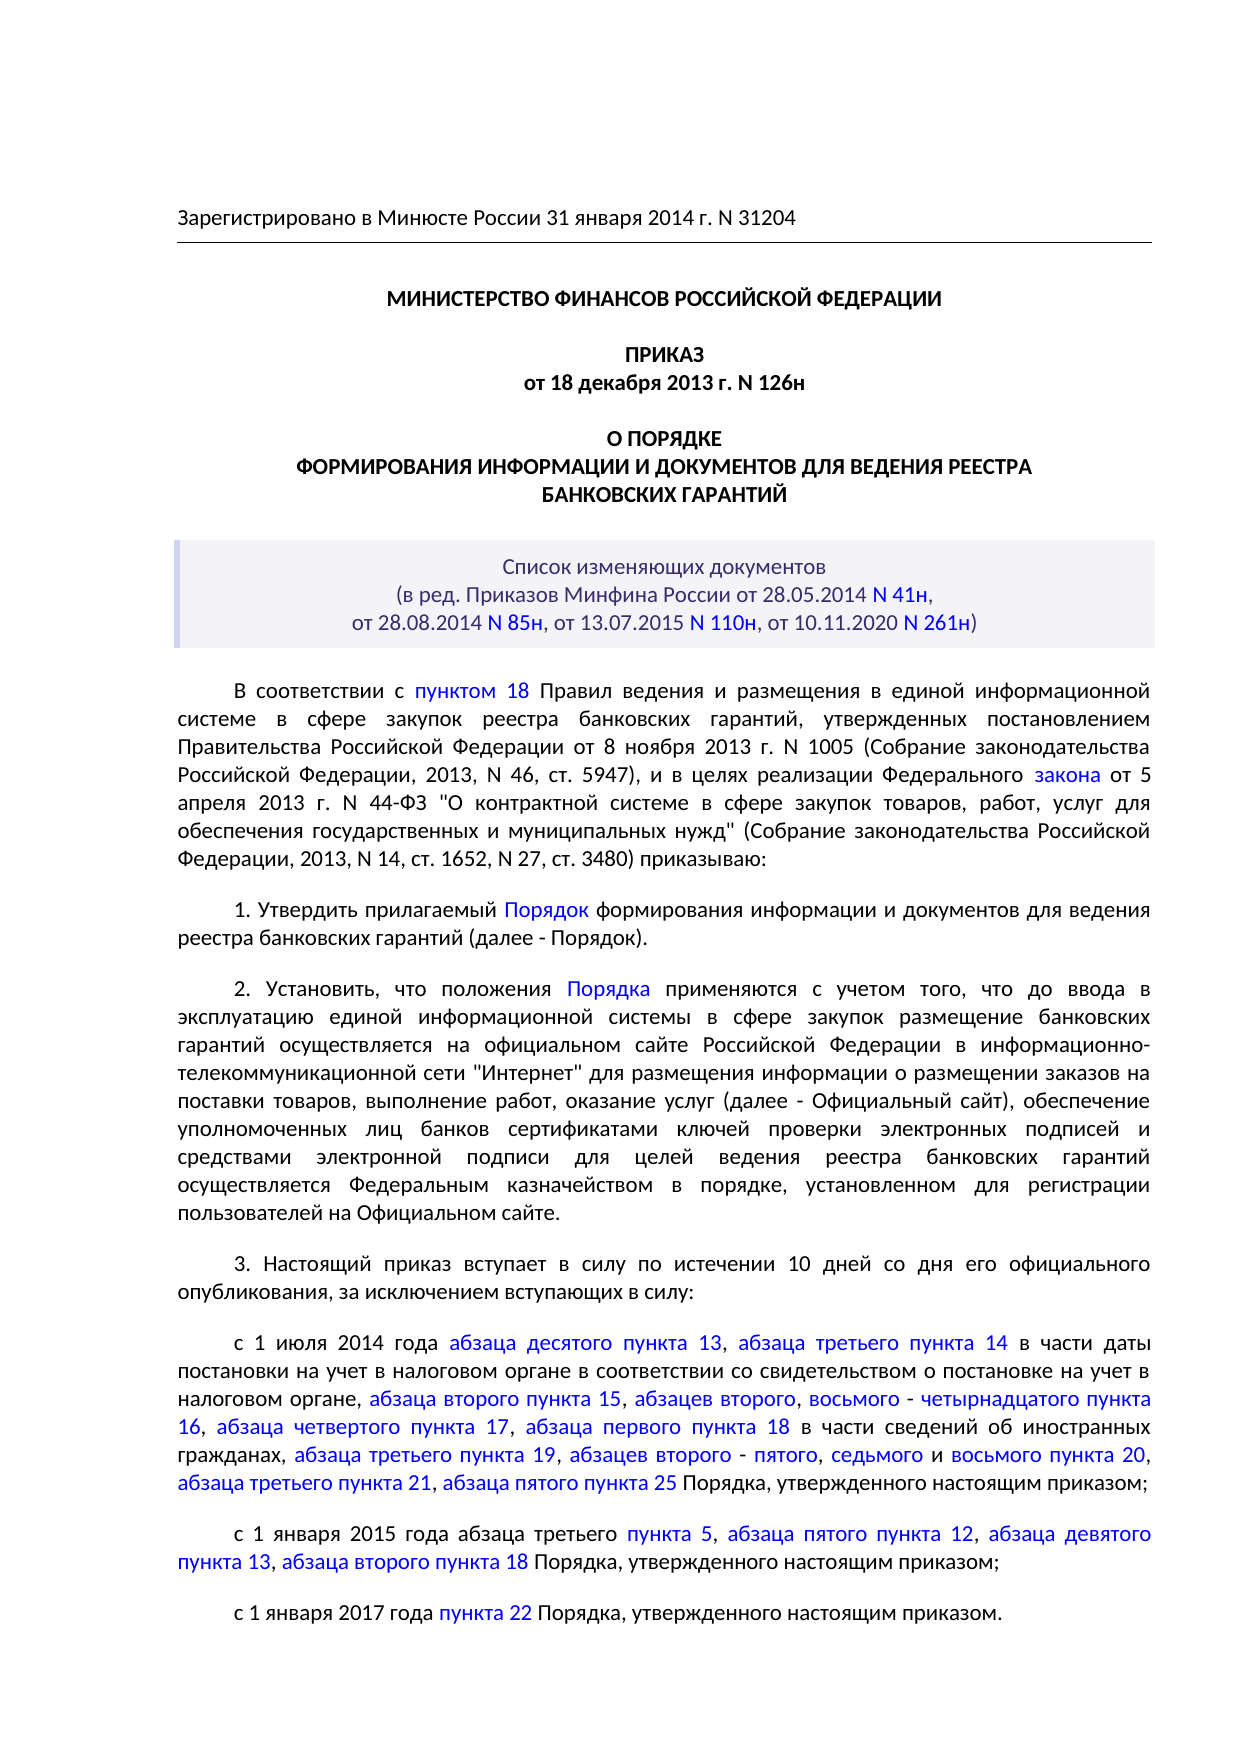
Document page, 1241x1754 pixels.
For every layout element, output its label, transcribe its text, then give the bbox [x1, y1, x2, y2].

text 3. Настоящий приказ вступает в силу по истечении 10 дней со дня его официального опубликования, за исключением вступающих в силу: [177, 1249, 1152, 1305]
text 2. Установить, что положения Порядка применяются с учетом того, что до ввода в эксплуатацию единой информационной системы в сфере закупок размещение банковских гарантий осуществляется на официальном сайте Российской Федерации в информационно-телекоммуникационной сети "Интернет" для размещения информации о размещении заказов на поставки товаров, выполнение работ, оказание услуг (далее - Официальный сайт), обеспечение уполномоченных лиц банков сертификатами ключей проверки электронных подписей и средствами электронной подписи для целей ведения реестра банковских гарантий осуществляется Федеральным казначейством в порядке, установленном для регистрации пользователей на Официальном сайте. [177, 974, 1152, 1226]
title ПРИКАЗ [177, 340, 1152, 368]
title МИНИСТЕРСТВО ФИНАНСОВ РОССИЙСКОЙ ФЕДЕРАЦИИ [177, 284, 1152, 312]
text Зарегистрировано в Минюсте России 31 января 2014 г. N 31204 [177, 203, 1152, 231]
table_header Список изменяющих документов (в ред. Приказов Минфина России от 28.05.2014 N 41н, от 28.08.2014 N 85н, от 13.07.2015 N 110н, от 10.11.2020 N 261н) [180, 540, 1149, 648]
title О ПОРЯДКЕ [177, 424, 1152, 452]
title БАНКОВСКИХ ГАРАНТИЙ [177, 480, 1152, 508]
text с 1 июля 2014 года абзаца десятого пункта 13, абзаца третьего пункта 14 в части даты постановки на учет в налоговом органе в соответствии со свидетельством о постановке на учет в налоговом органе, абзаца второго пункта 15, абзацев второго, восьмого - четырнадцатого пункта 16, абзаца четвертого пункта 17, абзаца первого пункта 18 в части сведений об иностранных гражданах, абзаца третьего пункта 19, абзацев второго - пятого, седьмого и восьмого пункта 20, абзаца третьего пункта 21, абзаца пятого пункта 25 Порядка, утвержденного настоящим приказом; [177, 1328, 1152, 1496]
title от 18 декабря 2013 г. N 126н [177, 368, 1152, 396]
title ФОРМИРОВАНИЯ ИНФОРМАЦИИ И ДОКУМЕНТОВ ДЛЯ ВЕДЕНИЯ РЕЕСТРА [177, 452, 1152, 480]
text с 1 января 2017 года пункта 22 Порядка, утвержденного настоящим приказом. [177, 1598, 1152, 1626]
text 1. Утвердить прилагаемый Порядок формирования информации и документов для ведения реестра банковских гарантий (далее - Порядок). [177, 895, 1152, 951]
text В соответствии с пунктом 18 Правил ведения и размещения в единой информационной системе в сфере закупок реестра банковских гарантий, утвержденных постановлением Правительства Российской Федерации от 8 ноября 2013 г. N 1005 (Собрание законодательства Российской Федерации, 2013, N 46, ст. 5947), и в целях реализации Федерального закона от 5 апреля 2013 г. N 44-ФЗ "О контрактной системе в сфере закупок товаров, работ, услуг для обеспечения государственных и муниципальных нужд" (Собрание законодательства Российской Федерации, 2013, N 14, ст. 1652, N 27, ст. 3480) приказываю: [177, 676, 1152, 872]
text с 1 января 2015 года абзаца третьего пункта 5, абзаца пятого пункта 12, абзаца девятого пункта 13, абзаца второго пункта 18 Порядка, утвержденного настоящим приказом; [177, 1519, 1152, 1575]
